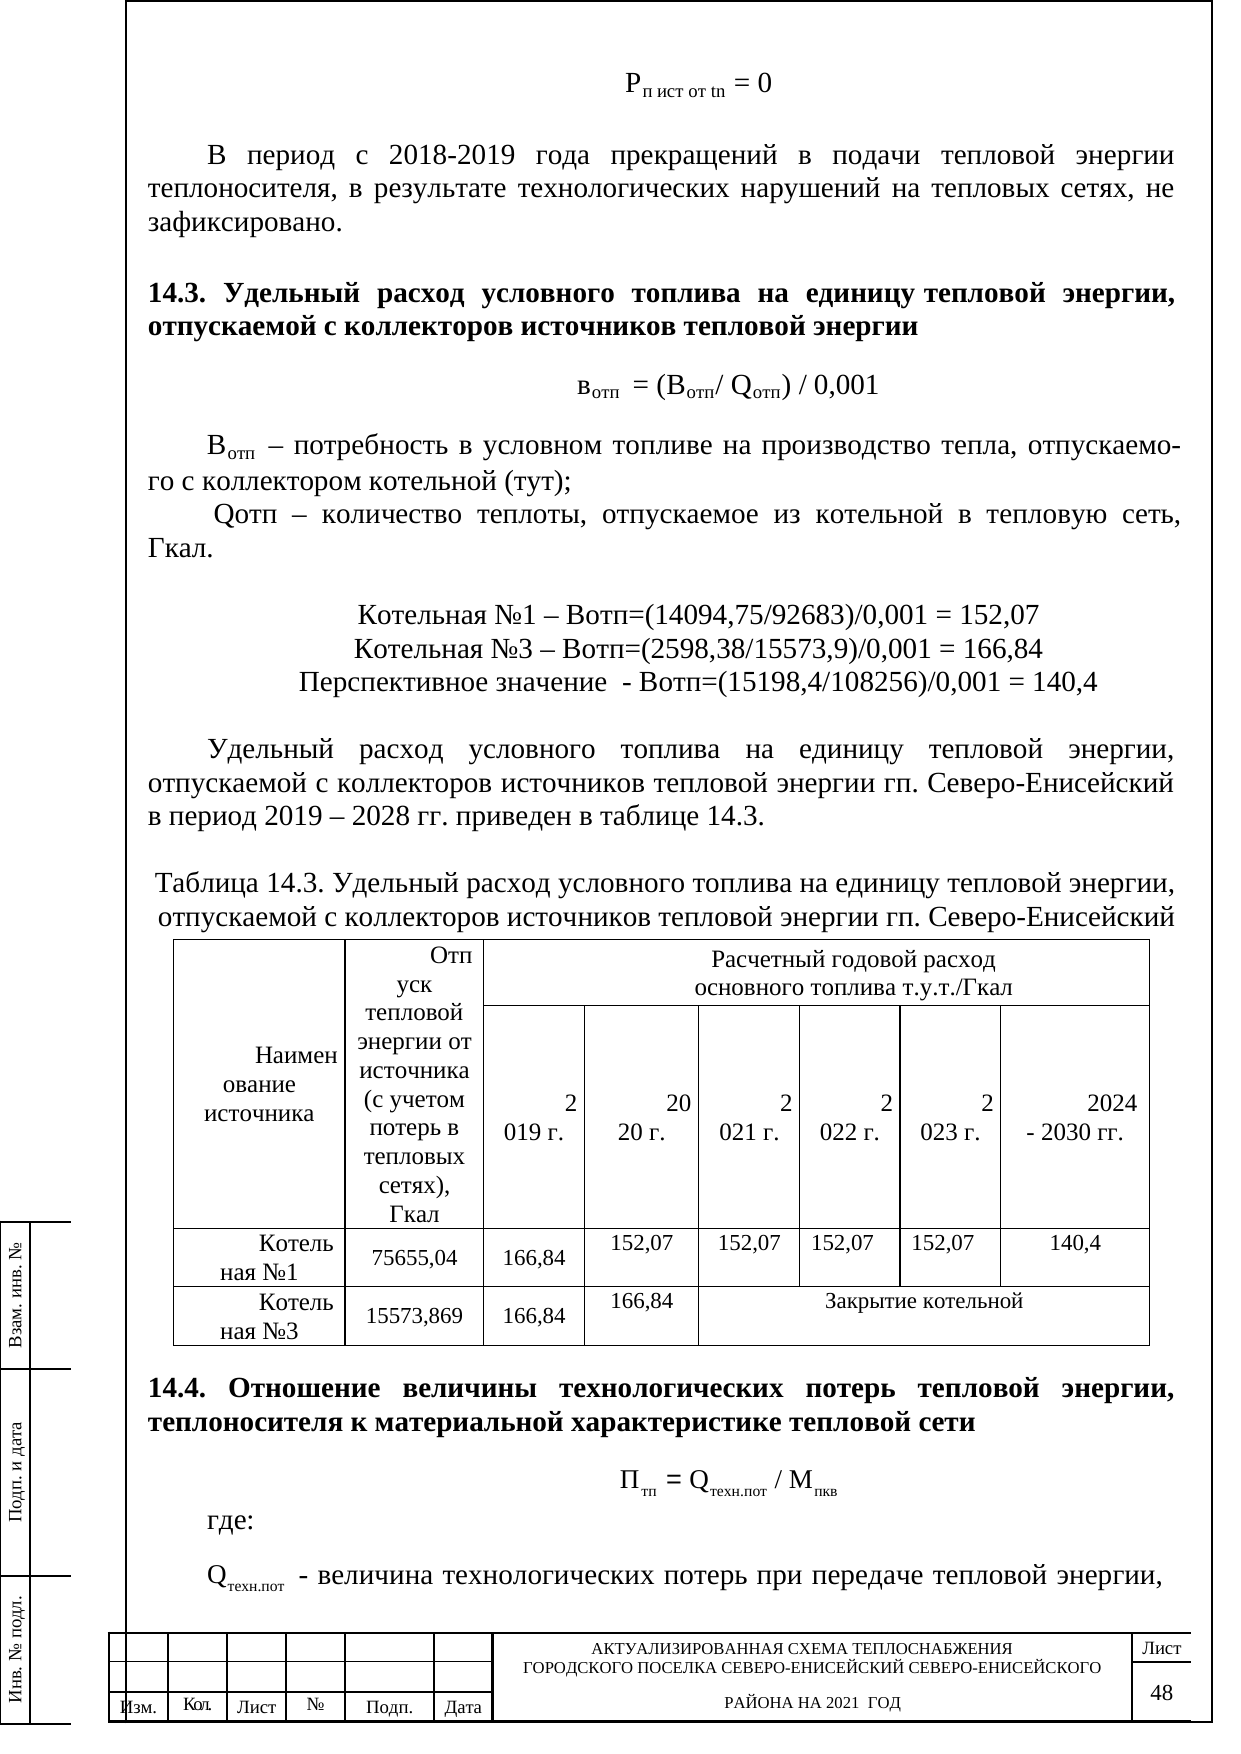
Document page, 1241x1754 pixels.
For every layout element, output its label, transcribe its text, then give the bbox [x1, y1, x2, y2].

table_cell 152,07 [699, 1229, 799, 1286]
text Pп ист от tn = 0 [148, 65, 1175, 103]
table_cell 2021 г. [699, 1006, 799, 1227]
text вотп = (Bотп/ Qотп) / 0,001 [406, 367, 976, 403]
text Птп = Qтехн.пот / Mпкв [208, 1463, 1175, 1502]
table_header Расчетный годовой расход основного топлива т.у.т./Гкал [484, 940, 1149, 1005]
text Удельный расход условного топлива на единицу тепловой энергии, отпускаемой с коллекторов источников тепловой энергии гп. Северо-Енисейский в период 2019 – 2028 гг. приведен в таблице 14.3. [148, 731, 1175, 832]
table_cell 2023 г. [901, 1006, 1000, 1227]
text Таблица 14.3. Удельный расход условного топлива на единицу тепловой энергии, отпускаемой с коллекторов источников тепловой энергии гп. Северо-Енисейский [148, 866, 1175, 933]
table_cell 152,07 [800, 1229, 899, 1286]
subtitle 14.4. Отношение величины технологических потерь тепловой энергии, теплоносителя к материальной характеристике тепловой сети [148, 1371, 1175, 1438]
table_cell 166,84 [585, 1287, 698, 1344]
text Bотп – потребность в условном топливе на производство тепла, отпускаемо- го с коллектором котельной (тут); [148, 427, 1181, 497]
table_cell 166,84 [484, 1287, 584, 1344]
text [148, 1557, 1175, 1595]
text Котельная №3 – Вотп=(2598,38/15573,9)/0,001 = 166,84 [148, 631, 1175, 664]
table_cell 75655,04 [346, 1229, 483, 1286]
text Перспективное значение - Вотп=(15198,4/108256)/0,001 = 140,4 [148, 664, 1175, 698]
table_cell Котельная №1 [174, 1229, 344, 1286]
text В период с 2018-2019 года прекращений в подачи тепловой энергии теплоносителя, в результате технологических нарушений на тепловых сетях, не зафиксировано. [148, 137, 1175, 237]
text Qотп – количество теплоты, отпускаемое из котельной в тепловую сеть, Гкал. [148, 497, 1181, 564]
table_cell Закрытие котельной [699, 1287, 1149, 1344]
table_cell 2020 г. [585, 1006, 698, 1227]
text где: [148, 1502, 1175, 1536]
table_cell 166,84 [484, 1229, 584, 1286]
table_header Отпуск тепловой энергии от источника (с учетом потерь в тепловых сетях), Гкал [346, 940, 483, 1227]
table_cell 2024 - 2030 гг. [1001, 1006, 1149, 1227]
table_cell 140,4 [1001, 1229, 1149, 1286]
table_cell 2019 г. [484, 1006, 584, 1227]
table_cell 15573,869 [346, 1287, 483, 1344]
table_cell 2022 г. [800, 1006, 899, 1227]
table_header Наименование источника [174, 940, 344, 1227]
table_cell Котельная №3 [174, 1287, 344, 1344]
table_cell 152,07 [585, 1229, 698, 1286]
subtitle 14.3. Удельный расход условного топлива на единицу тепловой энергии, отпускаемой с коллекторов источников тепловой энергии [148, 275, 1175, 342]
table_cell 152,07 [901, 1229, 1000, 1286]
text Котельная №1 – Вотп=(14094,75/92683)/0,001 = 152,07 [148, 597, 1175, 631]
